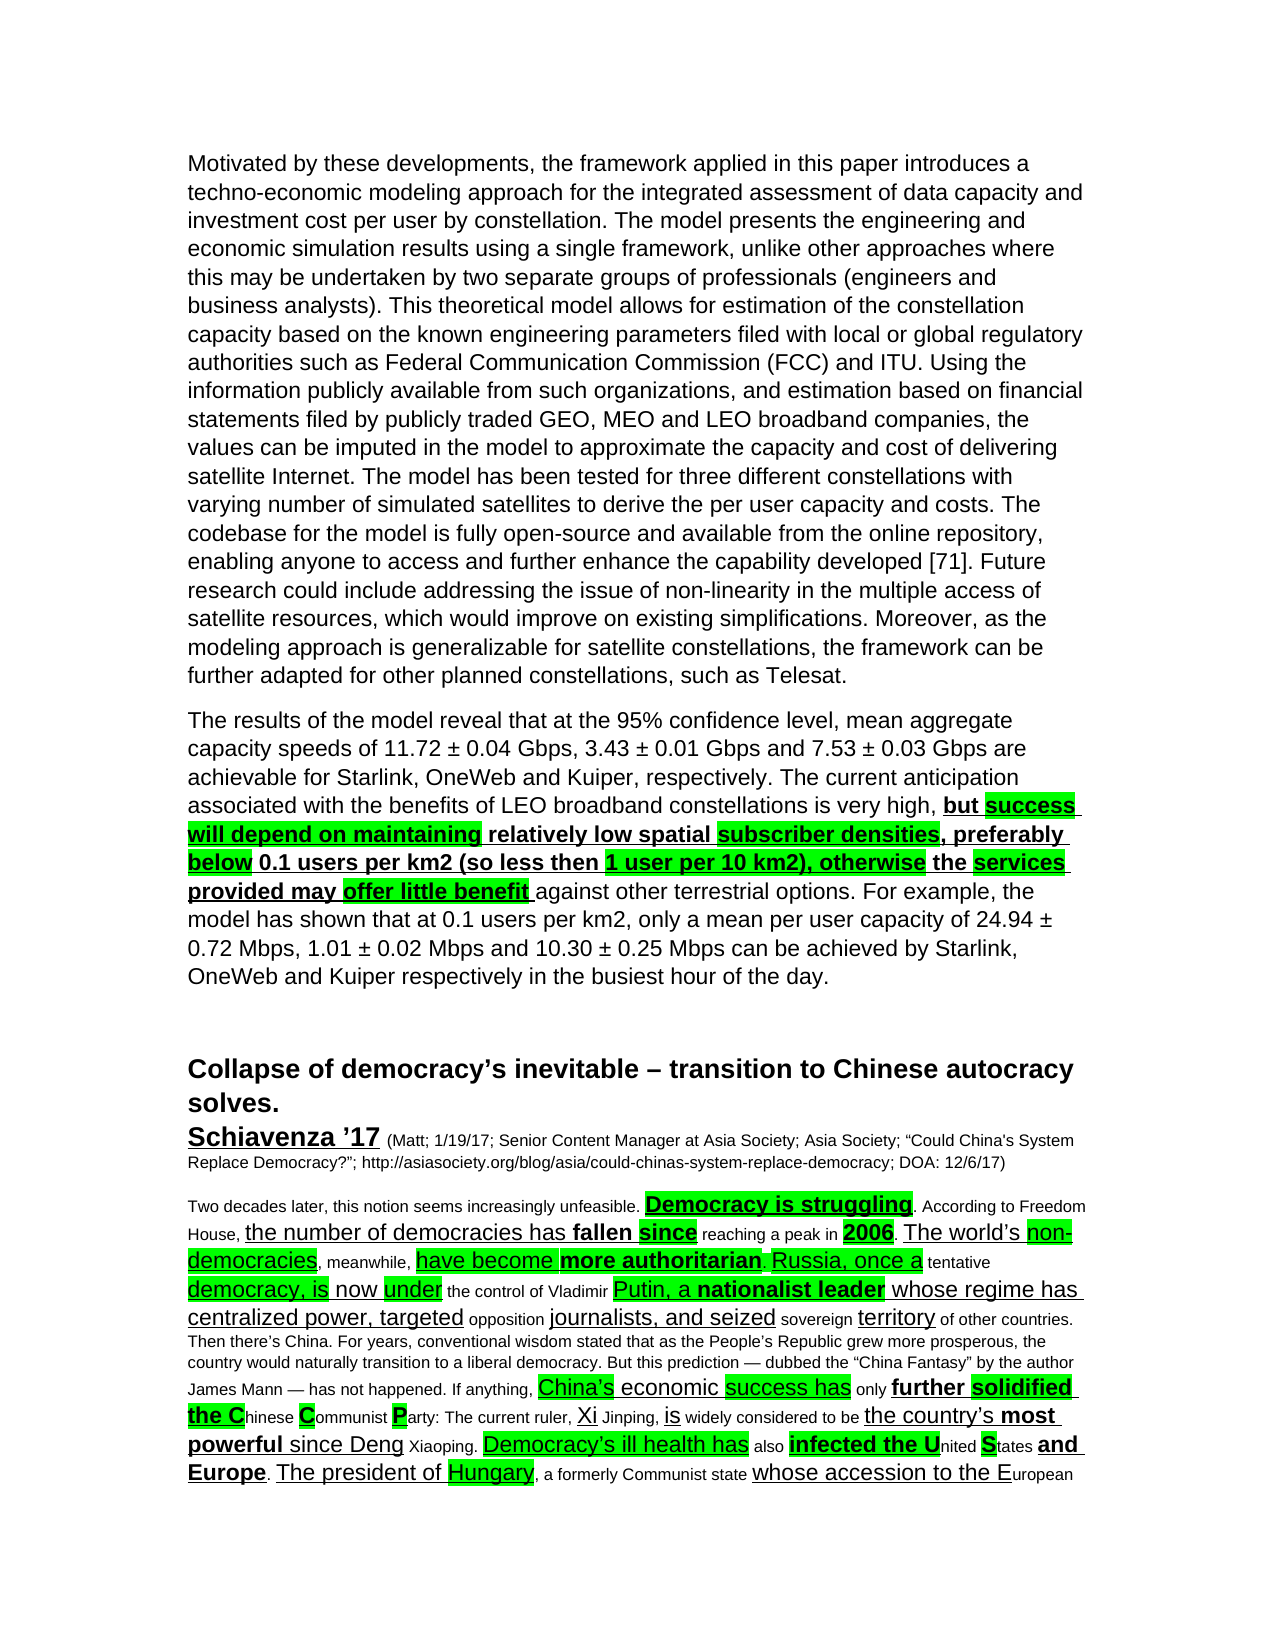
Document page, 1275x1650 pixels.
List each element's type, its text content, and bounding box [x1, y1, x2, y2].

text Schiavenza ’17 (Matt; 1/19/17; Senior Content Manager at Asia Society; Asia Society; “Could China's System Replace Democracy?”; http://asiasociety.org/blog/asia/could-chinas-system-replace-democracy; DOA: 12/6/17) [187, 1121, 1087, 1172]
text The results of the model reveal that at the 95% confidence level, mean aggregate capacity speeds of 11.72 ± 0.04 Gbps, 3.43 ± 0.01 Gbps and 7.53 ± 0.03 Gbps are achievable for Starlink, OneWeb and Kuiper, respectively. The current anticipation associated with the benefits of LEO broadband constellations is very high, but success will depend on maintaining relatively low spatial subscriber densities, preferably below 0.1 users per km2 (so less then 1 user per 10 km2), otherwise the services provided may offer little benefit against other terrestrial options. For example, the model has shown that at 0.1 users per km2, only a mean per user capacity of 24.94 ± 0.72 Mbps, 1.01 ± 0.02 Mbps and 10.30 ± 0.25 Mbps can be achieved by Starlink, OneWeb and Kuiper respectively in the busiest hour of the day. [187, 707, 1087, 989]
text Motivated by these developments, the framework applied in this paper introduces a techno-economic modeling approach for the integrated assessment of data capacity and investment cost per user by constellation. The model presents the engineering and economic simulation results using a single framework, unlike other approaches where this may be undertaken by two separate groups of professionals (engineers and business analysts). This theoretical model allows for estimation of the constellation capacity based on the known engineering parameters filed with local or global regulatory authorities such as Federal Communication Commission (FCC) and ITU. Using the information publicly available from such organizations, and estimation based on financial statements filed by publicly traded GEO, MEO and LEO broadband companies, the values can be imputed in the model to approximate the capacity and cost of delivering satellite Internet. The model has been tested for three different constellations with varying number of simulated satellites to derive the per user capacity and costs. The codebase for the model is fully open-source and available from the online repository, enabling anyone to access and further enhance the capability developed [71]. Future research could include addressing the issue of non-linearity in the multiple access of satellite resources, which would improve on existing simplifications. Moreover, as the modeling approach is generalizable for satellite constellations, the framework can be further adapted for other planned constellations, such as Telesat. [187, 150, 1087, 688]
subtitle Collapse of democracy’s inevitable – transition to Chinese autocracy solves. [187, 1053, 1087, 1118]
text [187, 1191, 1087, 1486]
